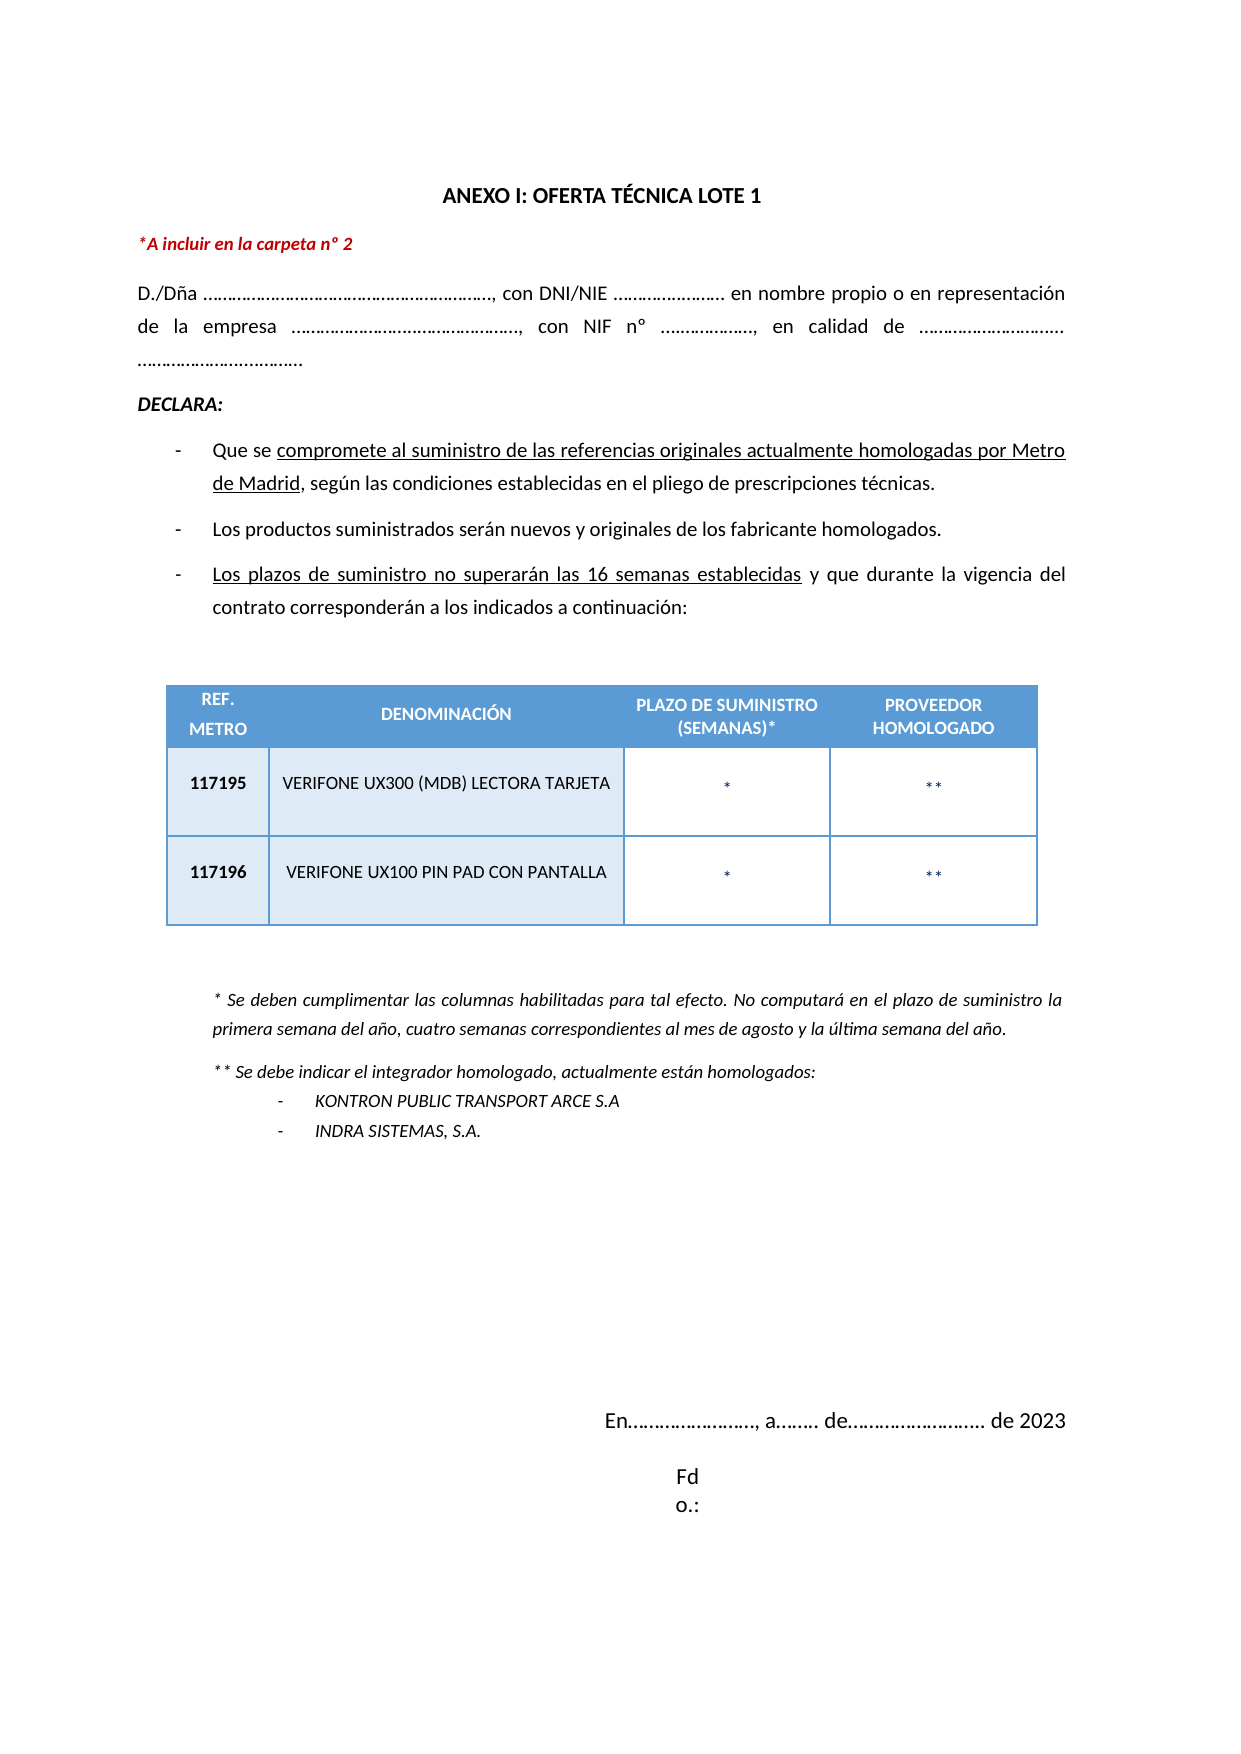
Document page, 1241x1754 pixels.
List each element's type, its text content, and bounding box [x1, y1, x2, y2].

table_cell * [625, 837, 829, 924]
list KONTRON PUBLIC TRANSPORT ARCE S.A [277, 1090, 1066, 1113]
list Los productos suministrados serán nuevos y originales de los fabricante homologados. [175, 516, 1066, 541]
text D./Dña ……………………………………………………, con DNI/NIE …………..……… en nombre propio o en representación de la empresa ……………………..…………………, con NIF nº ….……………, en calidad de ………………………...…………………....……… [137, 280, 1066, 372]
table_header REF. METRO [168, 688, 268, 746]
table_header PROVEEDOR HOMOLOGADO [831, 688, 1036, 746]
text *A incluir en la carpeta nº 2 [137, 230, 1066, 255]
text En……………………, a…….. de…………………….. de 2023 [137, 1406, 1066, 1434]
table_cell VERIFONE UX100 PIN PAD CON PANTALLA [270, 837, 623, 924]
list Los plazos de suministro no superarán las 16 semanas establecidas y que durante la vigencia del contrato corresponderán a los indicados a continuación: [175, 561, 1066, 620]
text ** Se debe indicar el integrador homologado, actualmente están homologados: [212, 1060, 1066, 1083]
text * Se deben cumplimentar las columnas habilitadas para tal efecto. No computará en el plazo de suministro la primera semana del año, cuatro semanas correspondientes al mes de agosto y la última semana del año. [212, 988, 1066, 1041]
text Fdo.: [512, 1462, 699, 1518]
list INDRA SISTEMAS, S.A. [277, 1119, 1066, 1142]
table_cell VERIFONE UX300 (MDB) LECTORA TARJETA [270, 748, 623, 835]
table_header DENOMINACIÓN [270, 688, 623, 746]
table_cell * [625, 748, 829, 835]
table_cell 117195 [168, 748, 268, 835]
table_cell 117196 [168, 837, 268, 924]
list Que se compromete al suministro de las referencias originales actualmente homologadas por Metro de Madrid, según las condiciones establecidas en el pliego de prescripciones técnicas. [175, 437, 1066, 496]
table_cell ** [831, 837, 1036, 924]
subtitle ANEXO I: OFERTA TÉCNICA LOTE 1 [137, 181, 1066, 209]
table_cell ** [831, 748, 1036, 835]
table_header PLAZO DE SUMINISTRO (SEMANAS)* [625, 688, 829, 746]
text DECLARA: [137, 392, 1066, 417]
